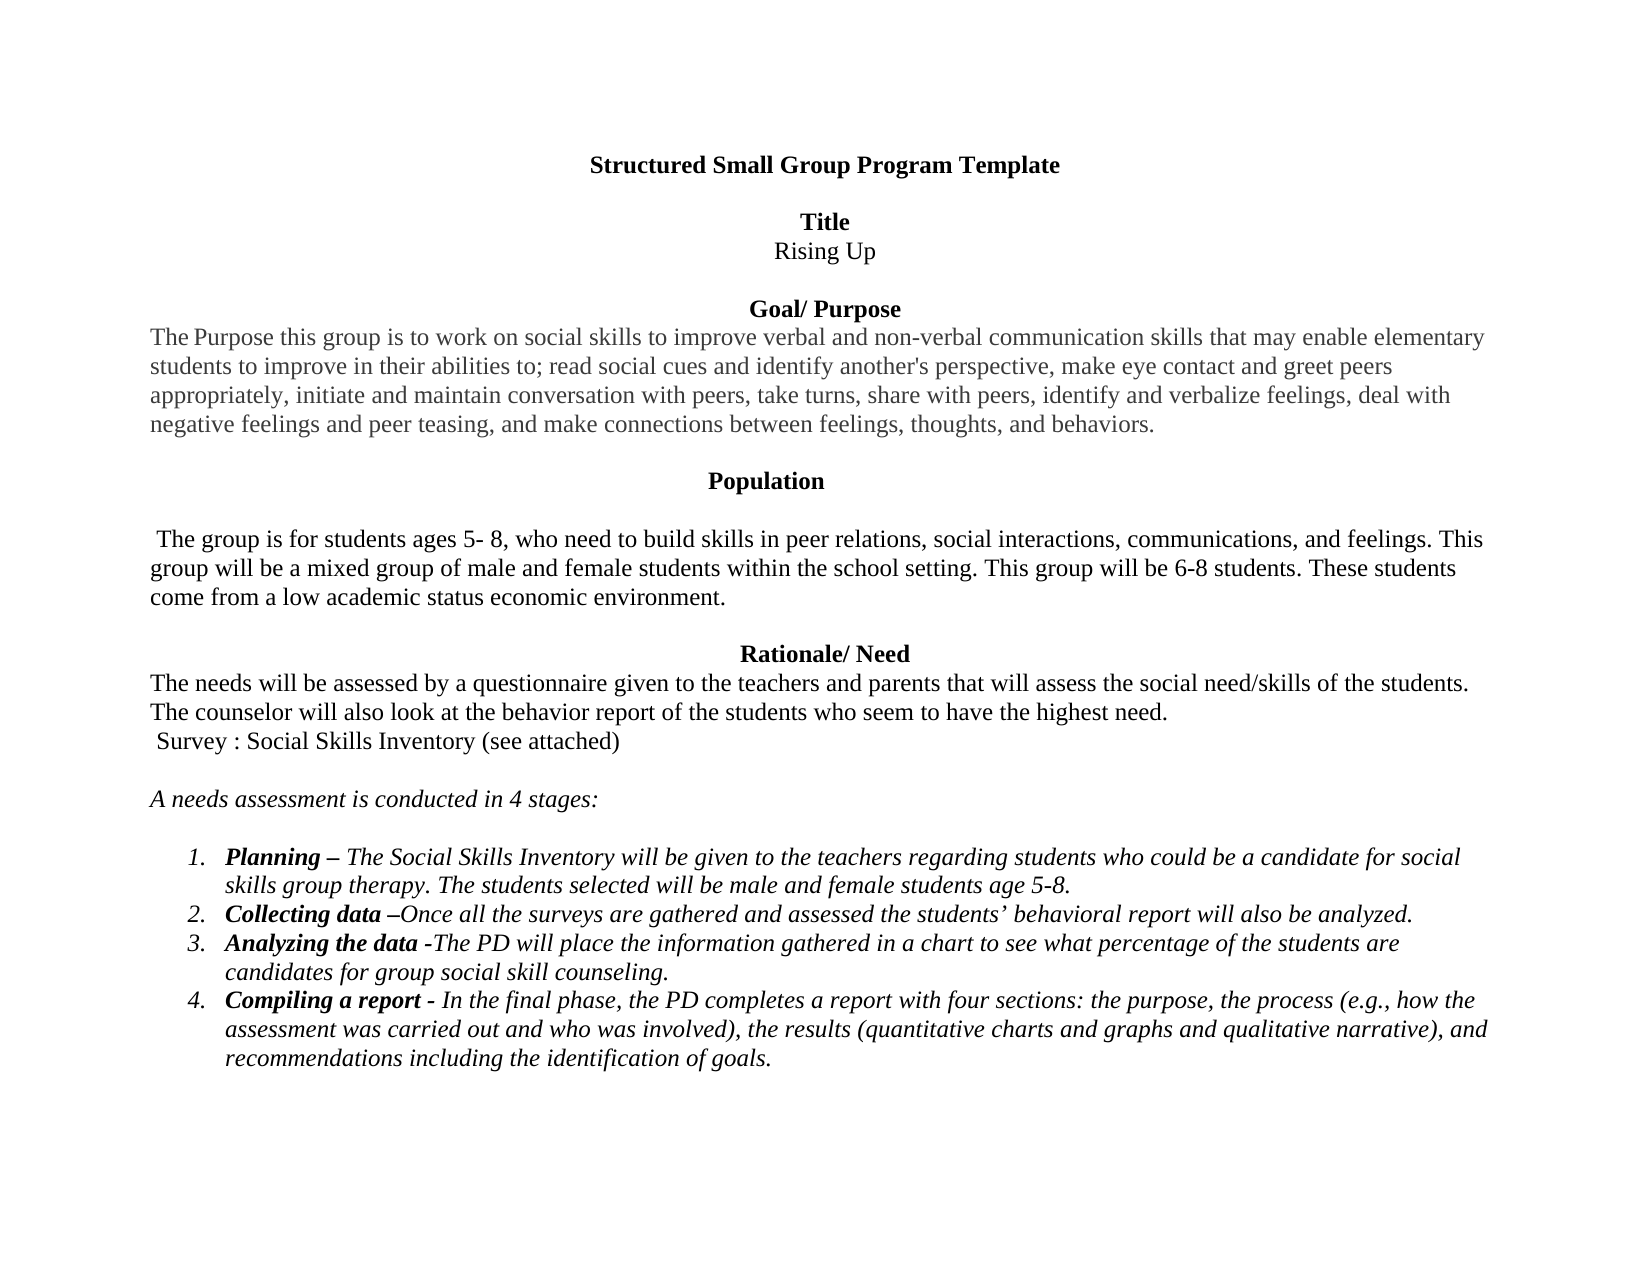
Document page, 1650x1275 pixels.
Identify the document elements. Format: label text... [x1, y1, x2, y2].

text Structured Small Group Program Template [150, 150, 1500, 179]
list Compiling a report - In the final phase, the PD completes a report with four sections: the purpose, the process (e.g., how the assessment was carried out and who was involved), the results (quantitative charts and graphs and qualitative narrative), and recommendations including the identification of goals. [187, 985, 1500, 1072]
list Planning – The Social Skills Inventory will be given to the teachers regarding students who could be a candidate for social skills group therapy. The students selected will be male and female students age 5-8. [187, 842, 1500, 899]
text Survey : Social Skills Inventory (see attached) [150, 726, 1500, 754]
list Collecting data –Once all the surveys are gathered and assessed the students’ behavioral report will also be analyzed. [187, 899, 1500, 928]
text Title [150, 207, 1500, 236]
list Analyzing the data -The PD will place the information gathered in a chart to see what percentage of the students are candidates for group social skill counseling. [187, 928, 1500, 985]
text Rising Up [150, 236, 1500, 265]
text Rationale/ Need [150, 639, 1500, 668]
text The needs will be assessed by a questionnaire given to the teachers and parents that will assess the social need/skills of the students. The counselor will also look at the behavior report of the students who seem to have the highest need. [150, 668, 1500, 726]
text Population [0, 467, 1500, 495]
text The Purpose this group is to work on social skills to improve verbal and non-verbal communication skills that may enable elementary students to improve in their abilities to; read social cues and identify another's perspective, make eye contact and greet peers appropriately, initiate and maintain conversation with peers, take turns, share with peers, identify and verbalize feelings, deal with negative feelings and peer teasing, and make connections between feelings, thoughts, and behaviors. [150, 322, 1500, 437]
text The group is for students ages 5- 8, who need to build skills in peer relations, social interactions, communications, and feelings. This group will be a mixed group of male and female students within the school setting. This group will be 6-8 students. These students come from a low academic status economic environment. [150, 524, 1500, 611]
text A needs assessment is conducted in 4 stages: [150, 784, 1500, 812]
text Goal/ Purpose [150, 294, 1500, 322]
